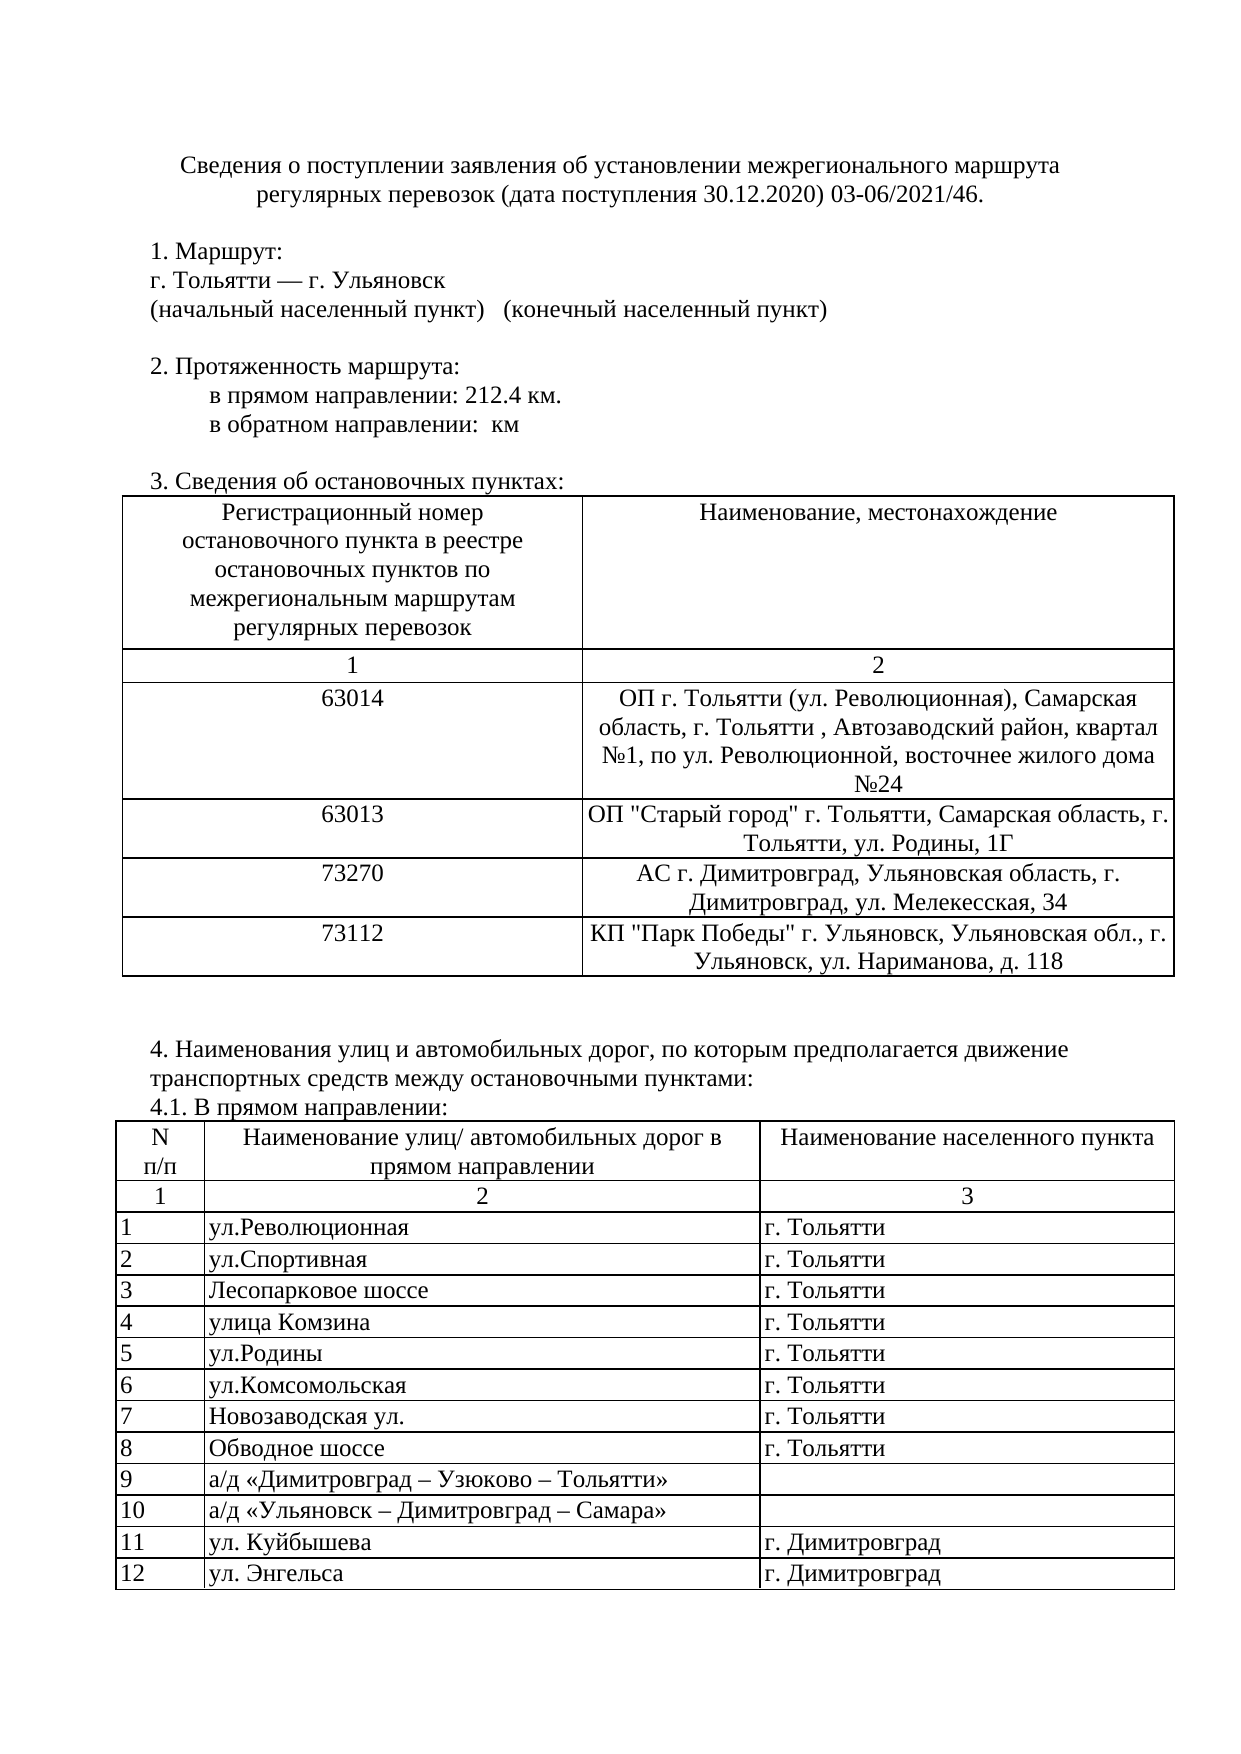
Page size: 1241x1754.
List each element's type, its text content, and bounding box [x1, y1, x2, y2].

table_cell 2 [583, 650, 1173, 681]
table_cell 1 [117, 1213, 204, 1242]
table_cell [761, 1496, 1174, 1526]
text (начальный населенный пункт) (конечный населенный пункт) [150, 294, 1090, 322]
table_cell улица Комзина [205, 1307, 759, 1337]
table_cell 73270 [123, 859, 582, 916]
table_cell ул.Комсомольская [205, 1370, 759, 1400]
table_cell г. Тольятти [761, 1244, 1174, 1274]
table_cell г. Димитровград [761, 1559, 1174, 1588]
text г. Тольятти — г. Ульяновск [150, 265, 1090, 294]
table_header Наименование улиц/ автомобильных дорог в прямом направлении [205, 1122, 759, 1179]
table_cell Обводное шоссе [205, 1433, 759, 1463]
text 1. Маршрут: [150, 236, 1090, 265]
table_cell 10 [117, 1496, 204, 1526]
table_cell а/д «Ульяновск – Димитровград – Самара» [205, 1496, 759, 1526]
table_cell г. Тольятти [761, 1307, 1174, 1337]
table_cell ОП г. Тольятти (ул. Революционная), Самарская область, г. Тольятти , Автозаводский район, квартал №1, по ул. Революционной, восточнее жилого дома №24 [583, 683, 1173, 798]
table_cell г. Димитровград [761, 1527, 1174, 1557]
table_cell ул.Родины [205, 1338, 759, 1368]
table_cell 2 [205, 1181, 759, 1211]
table_cell 8 [117, 1433, 204, 1463]
table_cell г. Тольятти [761, 1370, 1174, 1400]
table_cell АС г. Димитровград, Ульяновская область, г. Димитровград, ул. Мелекесская, 34 [583, 859, 1173, 916]
table_cell ул.Революционная [205, 1213, 759, 1242]
table_cell ул. Энгельса [205, 1559, 759, 1588]
table_cell 3 [117, 1276, 204, 1305]
table_cell Лесопарковое шоссе [205, 1276, 759, 1305]
table_header Наименование населенного пункта [761, 1122, 1174, 1179]
table_cell 5 [117, 1338, 204, 1368]
table_cell 4 [117, 1307, 204, 1337]
text 2. Протяженность маршрута: [150, 351, 1090, 380]
table_cell 7 [117, 1401, 204, 1431]
table_header Регистрационный номер остановочного пункта в реестре остановочных пунктов по межрегиональным маршрутам регулярных перевозок [123, 497, 582, 648]
table_header Наименование, местонахождение [583, 497, 1173, 648]
table_cell 6 [117, 1370, 204, 1400]
table_cell г. Тольятти [761, 1433, 1174, 1463]
table_header N п/п [117, 1122, 204, 1179]
table_cell 3 [761, 1181, 1174, 1211]
table_cell КП "Парк Победы" г. Ульяновск, Ульяновская обл., г. Ульяновск, ул. Нариманова, д. 118 [583, 918, 1173, 975]
table_cell 9 [117, 1464, 204, 1494]
table_cell г. Тольятти [761, 1401, 1174, 1431]
table_cell 1 [123, 650, 582, 681]
text 4.1. В прямом направлении: [150, 1092, 1090, 1120]
table_cell 73112 [123, 918, 582, 975]
text 3. Сведения об остановочных пунктах: [150, 466, 1090, 495]
table_cell 63013 [123, 800, 582, 857]
table_cell ул.Спортивная [205, 1244, 759, 1274]
text Сведения о поступлении заявления об установлении межрегионального маршрута регулярных перевозок (дата поступления 30.12.2020) 03-06/2021/46. [150, 150, 1090, 207]
text в обратном направлении: км [150, 409, 1090, 437]
table_cell г. Тольятти [761, 1338, 1174, 1368]
text в прямом направлении: 212.4 км. [150, 380, 1090, 409]
table_cell 63014 [123, 683, 582, 798]
table_cell Новозаводская ул. [205, 1401, 759, 1431]
table_cell г. Тольятти [761, 1276, 1174, 1305]
table_cell 1 [117, 1181, 204, 1211]
table_cell а/д «Димитровград – Узюково – Тольятти» [205, 1464, 759, 1494]
text 4. Наименования улиц и автомобильных дорог, по которым предполагается движение транспортных средств между остановочными пунктами: [150, 1034, 1090, 1092]
table_cell 12 [117, 1559, 204, 1588]
table_cell [761, 1464, 1174, 1494]
table_cell г. Тольятти [761, 1213, 1174, 1242]
table_cell ОП "Старый город" г. Тольятти, Самарская область, г. Тольятти, ул. Родины, 1Г [583, 800, 1173, 857]
table_cell ул. Куйбышева [205, 1527, 759, 1557]
table_cell 2 [117, 1244, 204, 1274]
table_cell 11 [117, 1527, 204, 1557]
